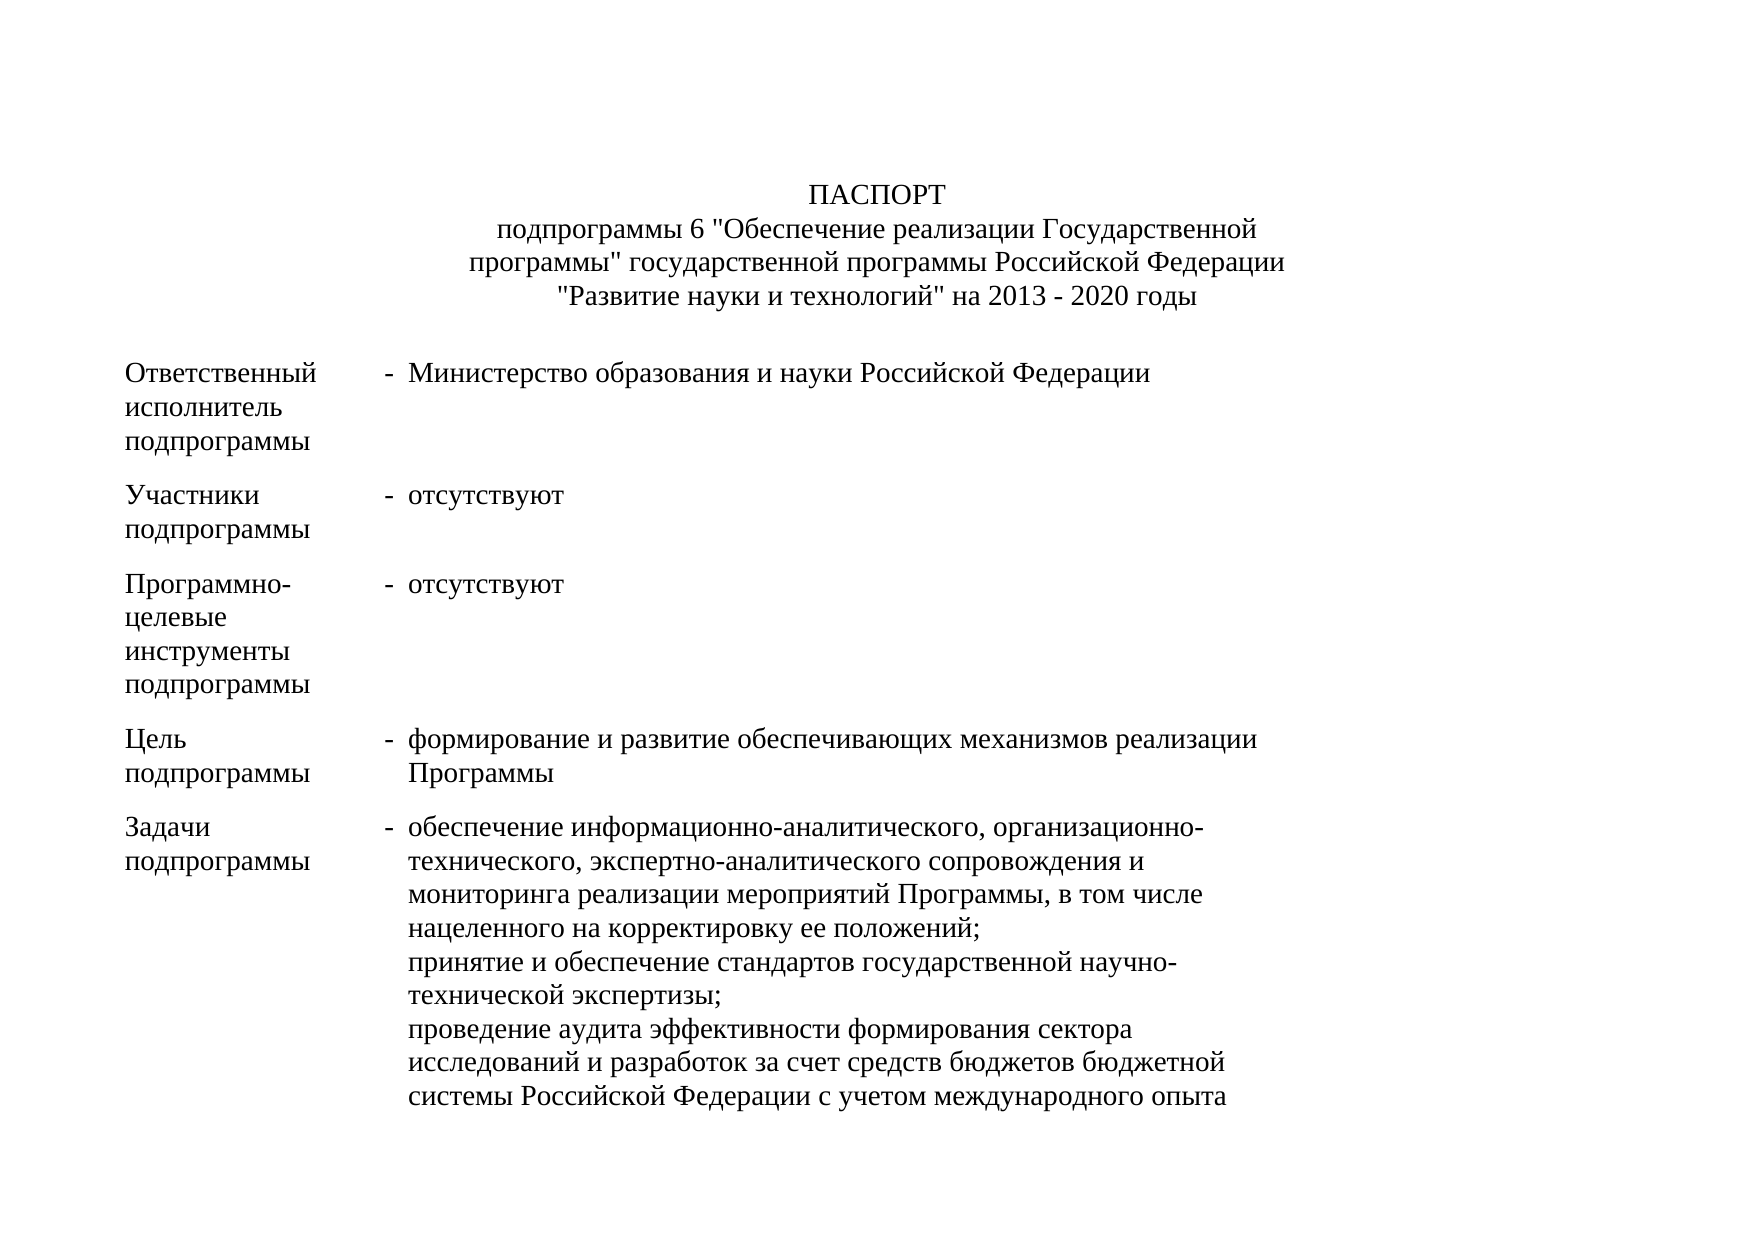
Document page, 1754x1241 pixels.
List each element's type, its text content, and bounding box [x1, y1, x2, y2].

table_cell формирование и развитие обеспечивающих механизмов реализации Программы [401, 711, 1306, 799]
table_cell отсутствуют [401, 467, 1306, 555]
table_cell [401, 799, 1306, 1122]
table_cell Участники подпрограммы [118, 467, 377, 555]
text подпрограммы 6 "Обеспечение реализации Государственной [118, 211, 1636, 244]
text программы" государственной программы Российской Федерации [118, 244, 1636, 278]
table_header Министерство образования и науки Российской Федерации [401, 345, 1306, 467]
table_cell Программно-целевые инструменты подпрограммы [118, 555, 377, 711]
table_cell - [377, 555, 401, 711]
table_cell - [377, 799, 401, 1122]
table_header Ответственный исполнитель подпрограммы [118, 345, 377, 467]
text ПАСПОРТ [118, 177, 1636, 211]
text "Развитие науки и технологий" на 2013 - 2020 годы [118, 278, 1636, 311]
table_cell Задачи подпрограммы [118, 799, 377, 1122]
table_cell отсутствуют [401, 555, 1306, 711]
table_header - [377, 345, 401, 467]
table_cell Цель подпрограммы [118, 711, 377, 799]
table_cell - [377, 711, 401, 799]
table_cell - [377, 467, 401, 555]
